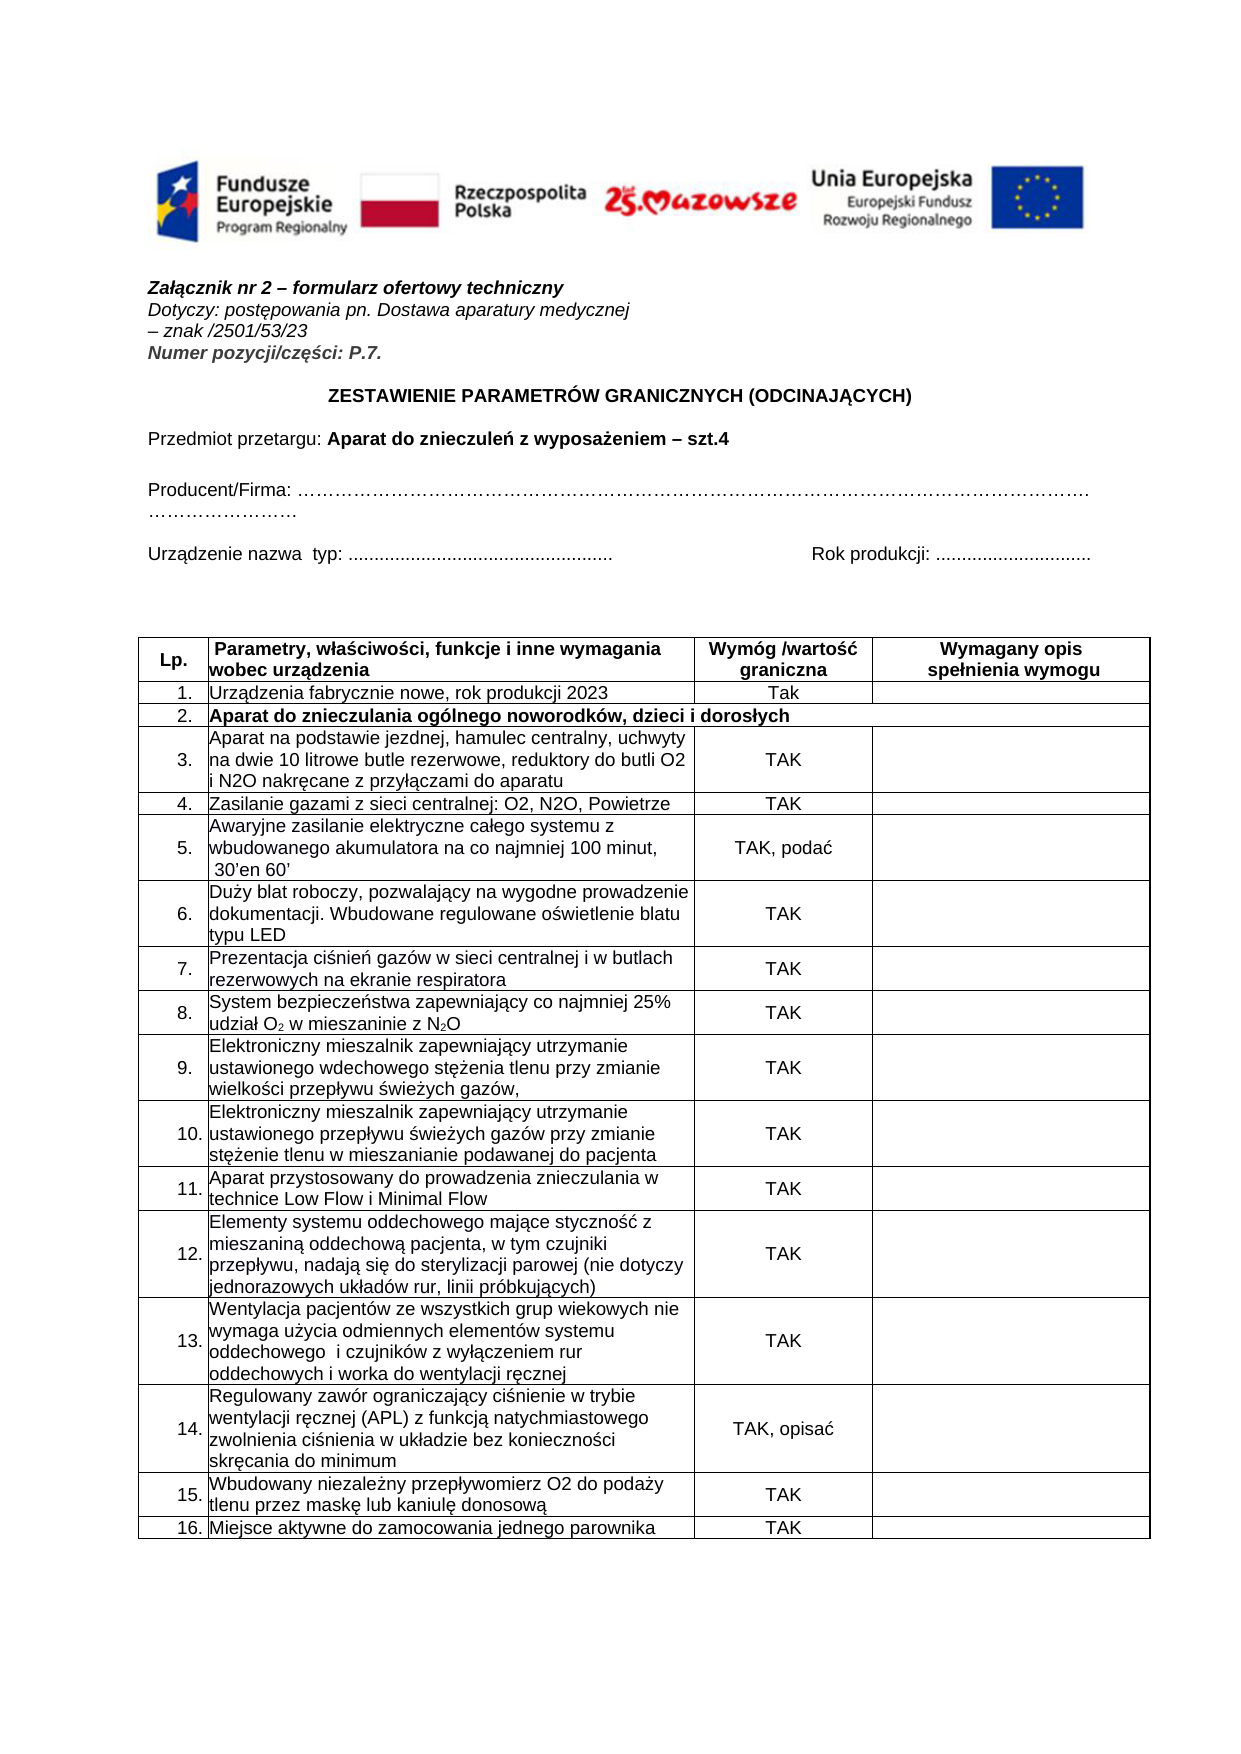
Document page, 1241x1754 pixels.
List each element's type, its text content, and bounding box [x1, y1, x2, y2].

table_cell Wentylacja pacjentów ze wszystkich grup wiekowych nie wymaga użycia odmiennych elementów systemu oddechowego i czujników z wyłączeniem rur oddechowych i worka do wentylacji ręcznej [209, 1298, 694, 1384]
table_cell [139, 1167, 208, 1210]
table_header Parametry, właściwości, funkcje i inne wymagania wobec urządzenia [209, 638, 694, 681]
table_cell [139, 1385, 208, 1472]
table_cell Elektroniczny mieszalnik zapewniający utrzymanie ustawionego wdechowego stężenia tlenu przy zmianie wielkości przepływu świeżych gazów, [209, 1035, 694, 1100]
text Przedmiot przetargu: Aparat do znieczuleń z wyposażeniem – szt.4 [148, 428, 1093, 450]
table_cell TAK [695, 793, 872, 814]
table_cell TAK [695, 991, 872, 1034]
text Producent/Firma: ……………………………………………………………………………………………………………….…………………… [148, 478, 1093, 522]
table_cell [873, 947, 1149, 990]
table_cell [873, 991, 1149, 1034]
table_cell TAK [695, 881, 872, 946]
table_cell TAK [695, 1167, 872, 1210]
table_cell TAK, opisać [695, 1385, 872, 1472]
table_header Wymóg /wartość graniczna [695, 638, 872, 681]
table_header Lp. [139, 638, 208, 681]
table_cell Aparat do znieczulania ogólnego noworodków, dzieci i dorosłych [209, 704, 1149, 726]
table_cell Miejsce aktywne do zamocowania jednego parownika [209, 1517, 694, 1538]
table_cell [139, 682, 208, 703]
text ZESTAWIENIE PARAMETRÓW GRANICZNYCH (ODCINAJĄCYCH) [148, 385, 1093, 407]
table_cell [873, 1298, 1149, 1384]
table_cell TAK [695, 1298, 872, 1384]
table_cell [139, 815, 208, 880]
table_cell TAK [695, 1211, 872, 1297]
table_cell [873, 1035, 1149, 1100]
table_cell [873, 1167, 1149, 1210]
table_cell [873, 1385, 1149, 1472]
table_cell [139, 881, 208, 946]
table_cell TAK, podać [695, 815, 872, 880]
table_cell [139, 1473, 208, 1516]
table_cell [873, 682, 1149, 703]
table_cell Duży blat roboczy, pozwalający na wygodne prowadzenie dokumentacji. Wbudowane regulowane oświetlenie blatu typu LED [209, 881, 694, 946]
table_cell Regulowany zawór ograniczający ciśnienie w trybie wentylacji ręcznej (APL) z funkcją natychmiastowego zwolnienia ciśnienia w układzie bez konieczności skręcania do minimum [209, 1385, 694, 1472]
text Załącznik nr 2 – formularz ofertowy techniczny [148, 277, 1093, 299]
table_cell [139, 1517, 208, 1538]
table_cell [139, 947, 208, 990]
table_cell [873, 1101, 1149, 1166]
table_cell Prezentacja ciśnień gazów w sieci centralnej i w butlach rezerwowych na ekranie respiratora [209, 947, 694, 990]
table_cell TAK [695, 1517, 872, 1538]
table_cell Awaryjne zasilanie elektryczne całego systemu z wbudowanego akumulatora na co najmniej 100 minut, 30’en 60’ [209, 815, 694, 880]
table_header Wymagany opis spełnienia wymogu [873, 638, 1149, 681]
table_cell TAK [695, 1035, 872, 1100]
table_cell Aparat na podstawie jezdnej, hamulec centralny, uchwyty na dwie 10 litrowe butle rezerwowe, reduktory do butli O2 i N2O nakręcane z przyłączami do aparatu [209, 727, 694, 792]
table_cell Aparat przystosowany do prowadzenia znieczulania w technice Low Flow i Minimal Flow [209, 1167, 694, 1210]
table_cell Elektroniczny mieszalnik zapewniający utrzymanie ustawionego przepływu świeżych gazów przy zmianie stężenie tlenu w mieszanianie podawanej do pacjenta [209, 1101, 694, 1166]
table_cell [139, 727, 208, 792]
table_cell [139, 704, 208, 726]
table_cell [873, 793, 1149, 814]
table_cell [139, 1035, 208, 1100]
text Dotyczy: postępowania pn. Dostawa aparatury medycznej – znak /2501/53/23 Numer pozycji/części: P.7. [148, 299, 1093, 363]
table_cell TAK [695, 1473, 872, 1516]
table_cell [139, 1298, 208, 1384]
table_cell Tak [695, 682, 872, 703]
table_cell Wbudowany niezależny przepływomierz O2 do podaży tlenu przez maskę lub kaniulę donosową [209, 1473, 694, 1516]
table_cell [873, 881, 1149, 946]
table_cell TAK [695, 1101, 872, 1166]
table_cell Elementy systemu oddechowego mające styczność z mieszaniną oddechową pacjenta, w tym czujniki przepływu, nadają się do sterylizacji parowej (nie dotyczy jednorazowych układów rur, linii próbkujących) [209, 1211, 694, 1297]
table_cell [873, 727, 1149, 792]
table_cell [139, 793, 208, 814]
table_cell [139, 1211, 208, 1297]
table_cell TAK [695, 727, 872, 792]
table_cell System bezpieczeństwa zapewniający co najmniej 25% udział O2 w mieszaninie z N2O [209, 991, 694, 1034]
table_cell [873, 815, 1149, 880]
table_cell [873, 1517, 1149, 1538]
table_cell [873, 1211, 1149, 1297]
table_cell [139, 991, 208, 1034]
text Urządzenie nazwa typ: ................................................... Rok produkcji: .............................. [148, 543, 1093, 565]
table_cell TAK [695, 947, 872, 990]
table_cell Urządzenia fabrycznie nowe, rok produkcji 2023 [209, 682, 694, 703]
table_cell Zasilanie gazami z sieci centralnej: O2, N2O, Powietrze [209, 793, 694, 814]
table_cell [139, 1101, 208, 1166]
table_cell [873, 1473, 1149, 1516]
